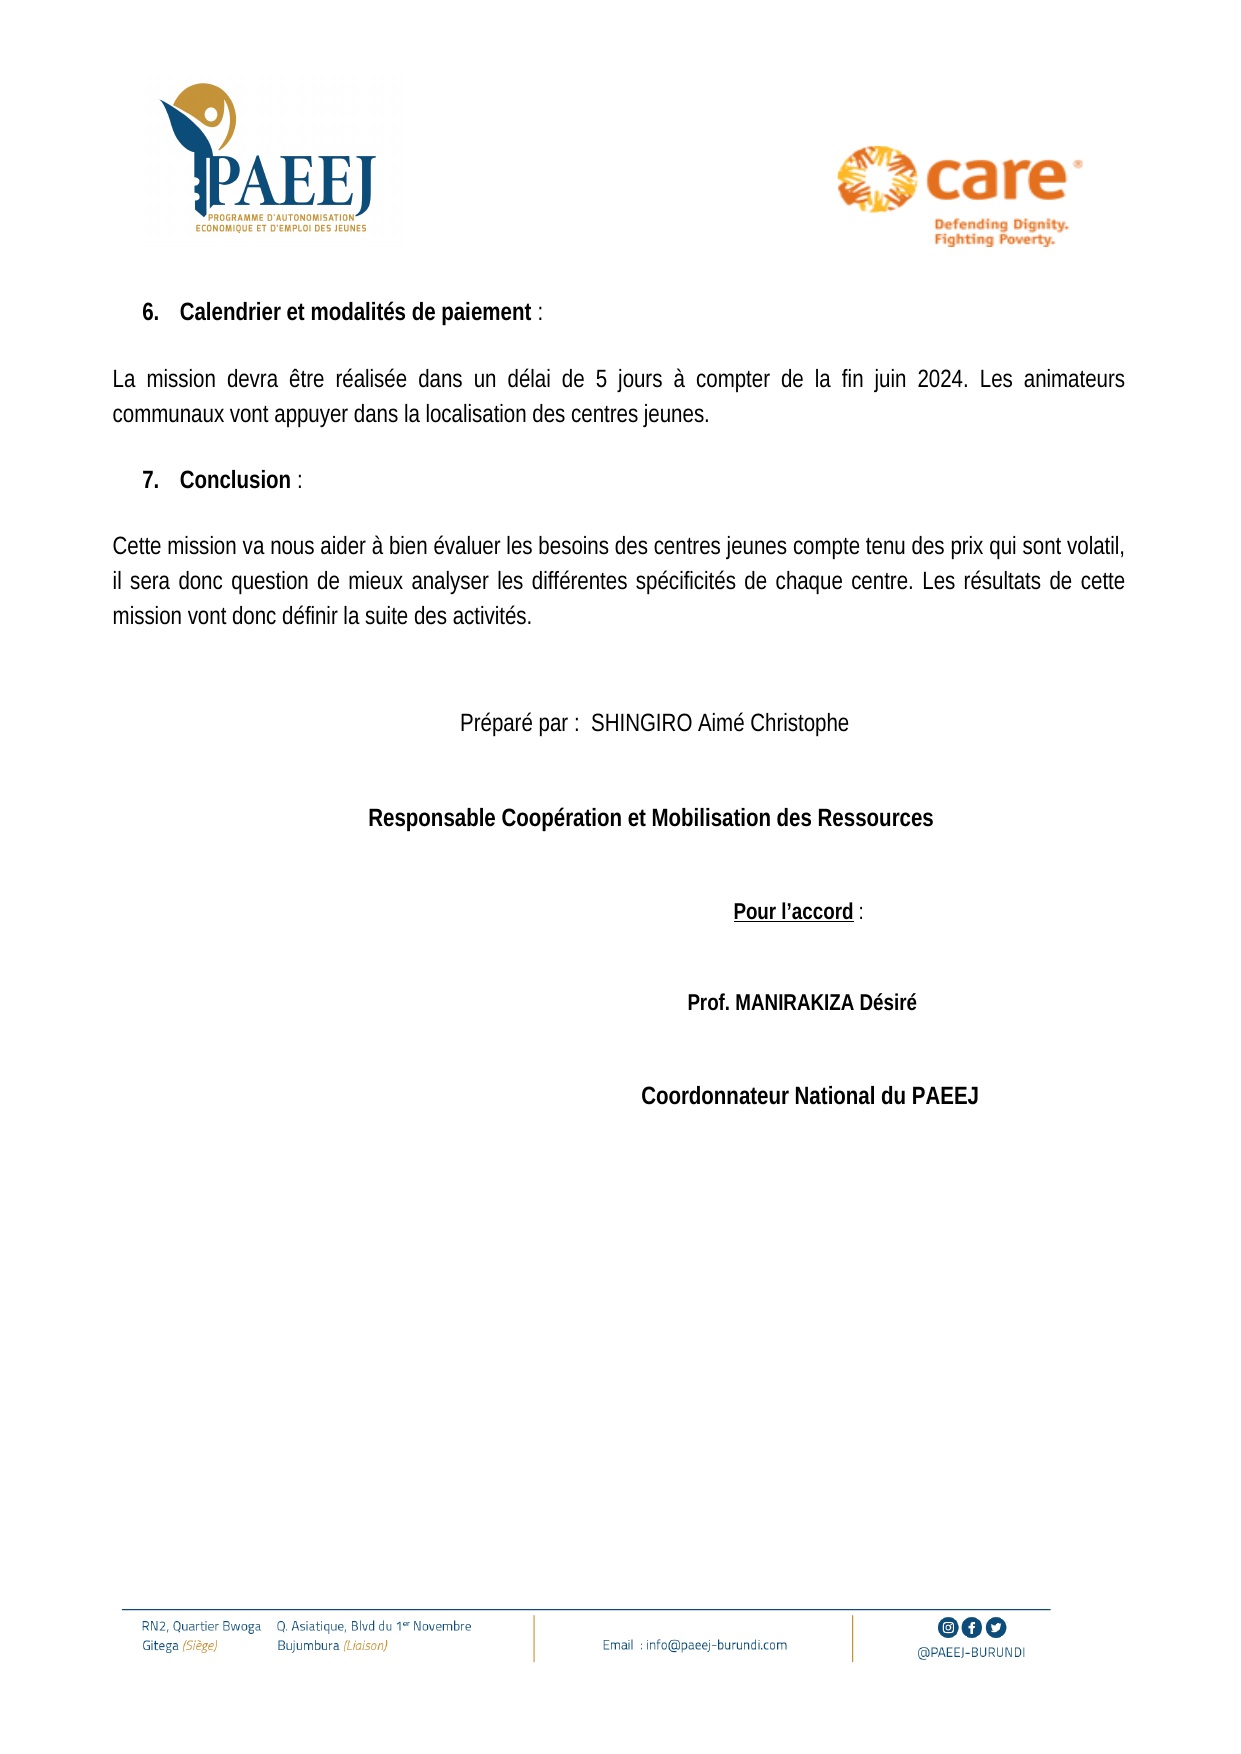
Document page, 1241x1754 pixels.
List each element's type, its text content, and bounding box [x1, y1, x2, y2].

text Coordonnateur National du PAEEJ [112, 1081, 1128, 1109]
text Responsable Coopération et Mobilisation des Ressources [112, 803, 1128, 832]
text Préparé par : SHINGIRO Aimé Christophe [112, 708, 1128, 736]
text La mission devra être réalisée dans un délai de 5 jours à compter de la fin juin 2024. Les animateurs communaux vont appuyer dans la localisation des centres jeunes. [112, 357, 1128, 427]
picture [143, 73, 403, 247]
list Calendrier et modalités de paiement : [142, 291, 1128, 326]
text Pour l’accord : [112, 898, 1128, 924]
picture [837, 146, 1083, 247]
picture [112, 1601, 1058, 1681]
list Conclusion : [142, 458, 1128, 493]
text Prof. MANIRAKIZA Désiré [112, 989, 1128, 1015]
text Cette mission va nous aider à bien évaluer les besoins des centres jeunes compte tenu des prix qui sont volatil, il sera donc question de mieux analyser les différentes spécificités de chaque centre. Les résultats de cette mission vont donc définir la suite des activités. [112, 525, 1128, 630]
